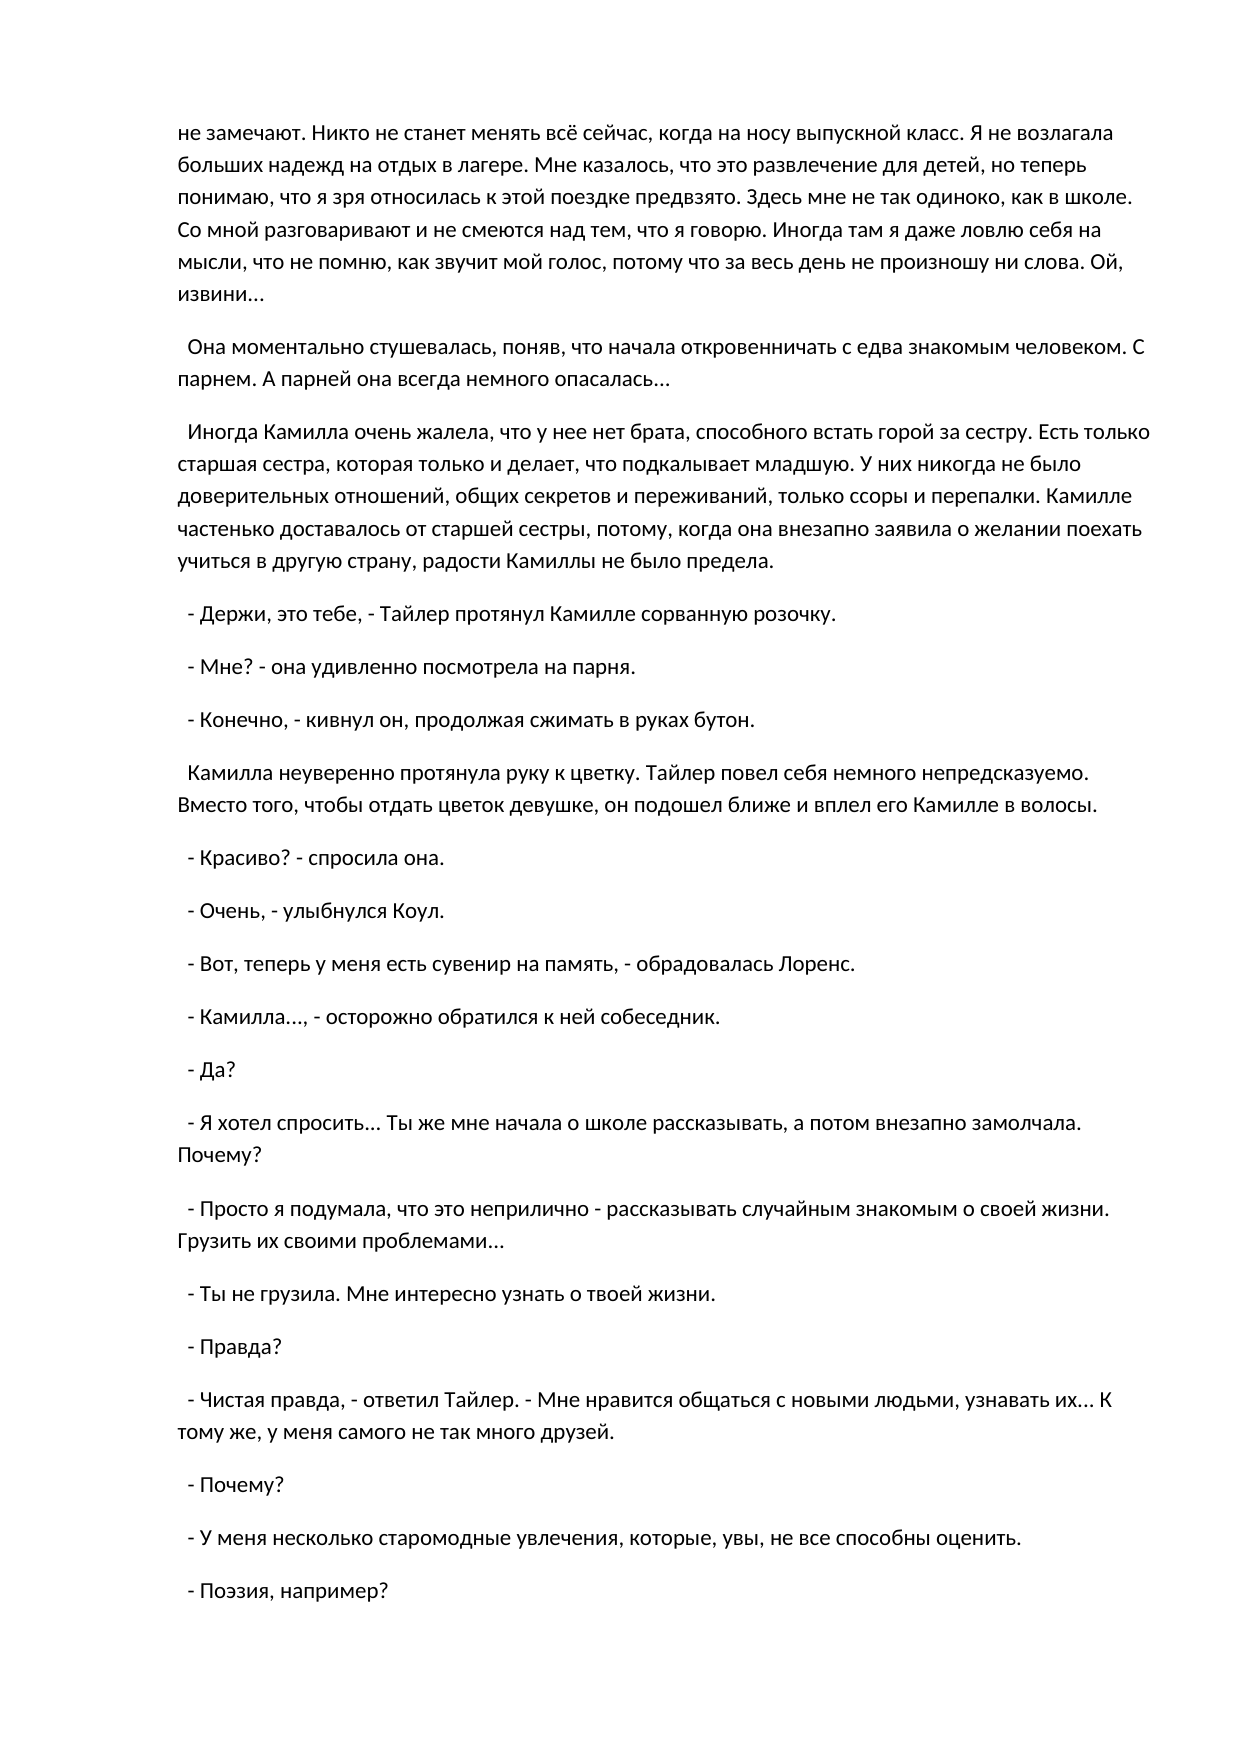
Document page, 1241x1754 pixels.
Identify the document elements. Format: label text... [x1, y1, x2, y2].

text - Да? [177, 1055, 1152, 1083]
text - Камилла..., - осторожно обратился к ней собеседник. [177, 1002, 1152, 1030]
text - Ты не грузила. Мне интересно узнать о твоей жизни. [177, 1279, 1152, 1307]
text - Мне? - она удивленно посмотрела на парня. [177, 652, 1152, 680]
text - Почему? [177, 1470, 1152, 1498]
text - Конечно, - кивнул он, продолжая сжимать в руках бутон. [177, 705, 1152, 733]
text - Поэзия, например? [177, 1576, 1152, 1604]
text Камилла неуверенно протянула руку к цветку. Тайлер повел себя немного непредсказуемо. Вместо того, чтобы отдать цветок девушке, он подошел ближе и вплел его Камилле в волосы. [177, 758, 1152, 818]
text Иногда Камилла очень жалела, что у нее нет брата, способного встать горой за сестру. Есть только старшая сестра, которая только и делает, что подкалывает младшую. У них никогда не было доверительных отношений, общих секретов и переживаний, только ссоры и перепалки. Камилле частенько доставалось от старшей сестры, потому, когда она внезапно заявила о желании поехать учиться в другую страну, радости Камиллы не было предела. [177, 417, 1152, 574]
text - Я хотел спросить... Ты же мне начала о школе рассказывать, а потом внезапно замолчала. Почему? [177, 1108, 1152, 1169]
text - Очень, - улыбнулся Коул. [177, 896, 1152, 924]
text - Держи, это тебе, - Тайлер протянул Камилле сорванную розочку. [177, 599, 1152, 627]
text - Правда? [177, 1332, 1152, 1360]
text - У меня несколько старомодные увлечения, которые, увы, не все способны оценить. [177, 1523, 1152, 1551]
text - Просто я подумала, что это неприлично - рассказывать случайным знакомым о своей жизни. Грузить их своими проблемами... [177, 1194, 1152, 1254]
text - Красиво? - спросила она. [177, 843, 1152, 871]
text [177, 118, 1152, 307]
text - Вот, теперь у меня есть сувенир на память, - обрадовалась Лоренс. [177, 949, 1152, 977]
text Она моментально стушевалась, поняв, что начала откровенничать с едва знакомым человеком. С парнем. А парней она всегда немного опасалась... [177, 332, 1152, 392]
text - Чистая правда, - ответил Тайлер. - Мне нравится общаться с новыми людьми, узнавать их... К тому же, у меня самого не так много друзей. [177, 1385, 1152, 1445]
